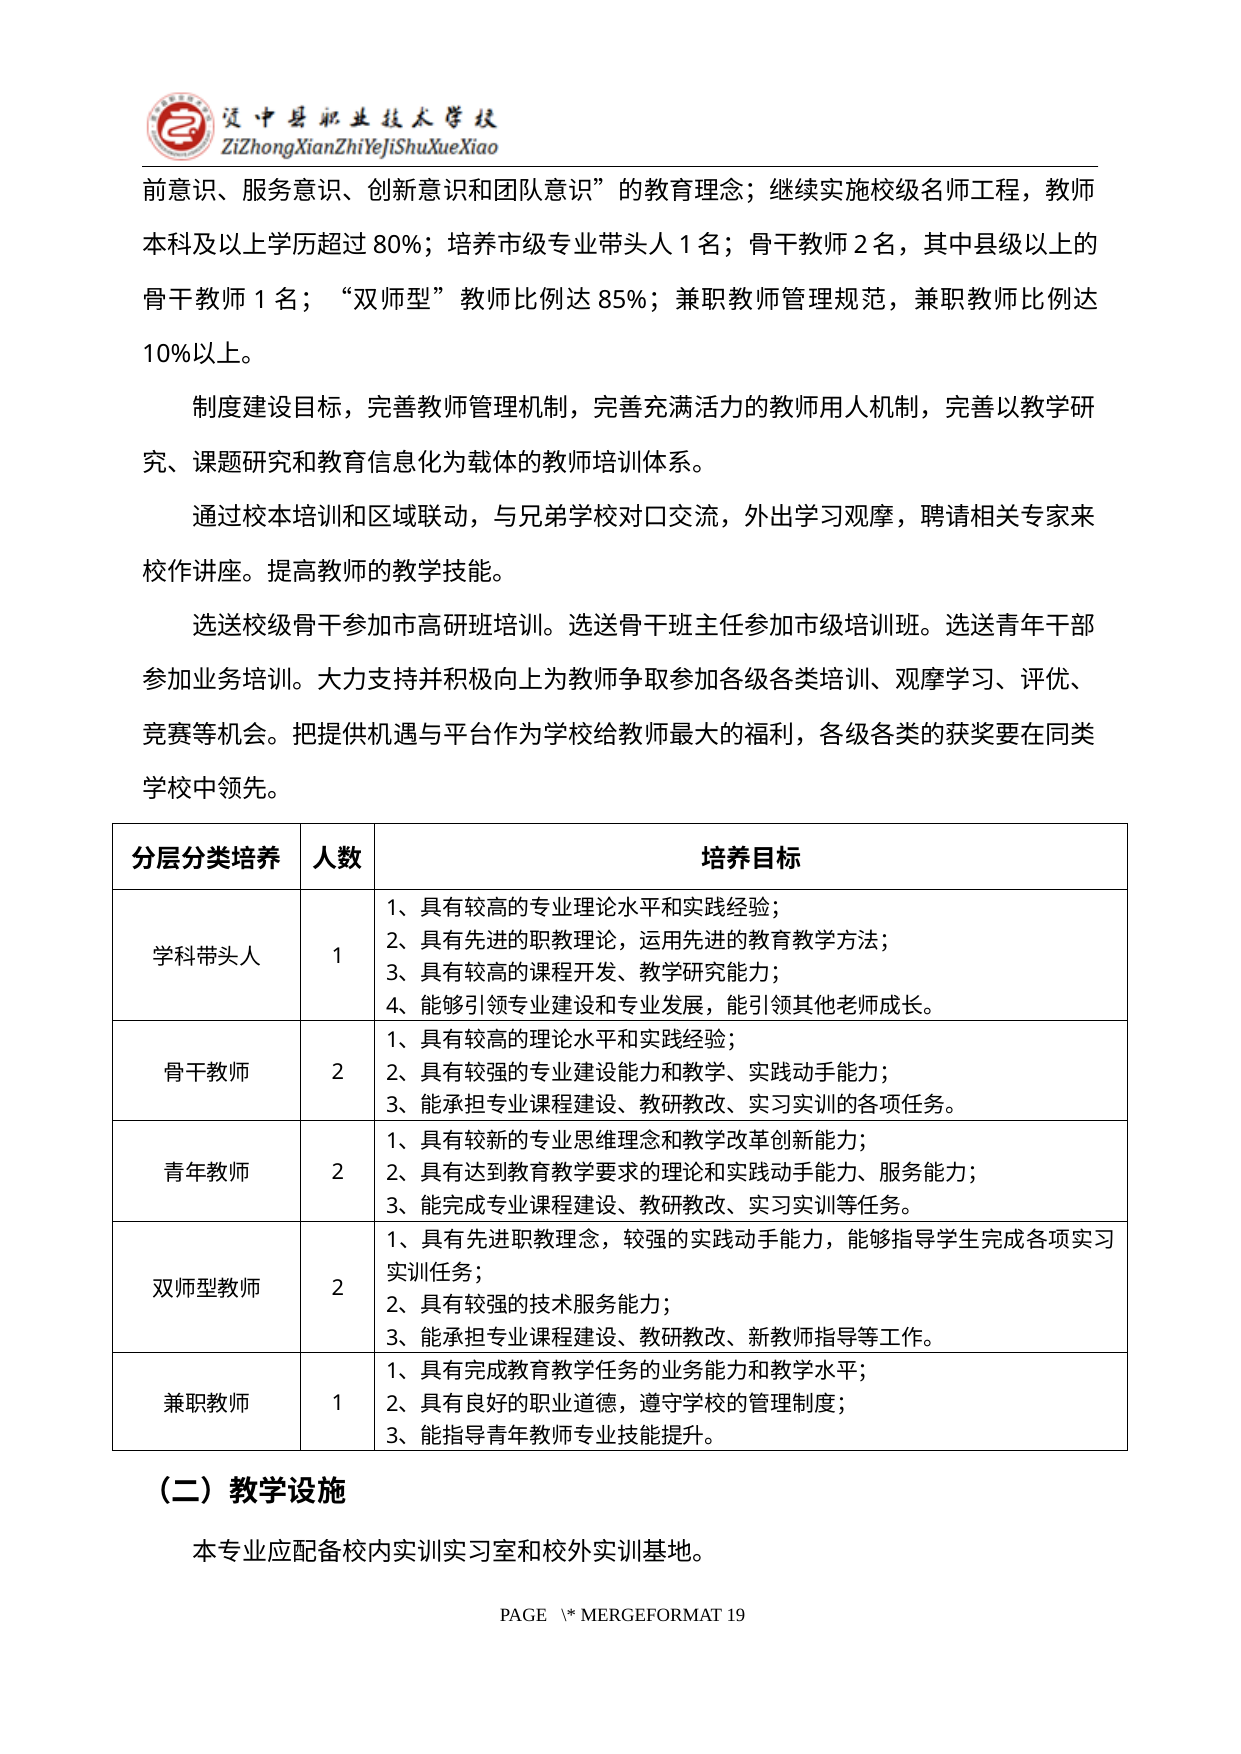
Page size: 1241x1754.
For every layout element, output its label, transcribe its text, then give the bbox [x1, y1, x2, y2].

table_cell 2 [301, 1222, 374, 1352]
picture [141, 88, 505, 164]
table_cell 1、具有先进职教理念，较强的实践动手能力，能够指导学生完成各项实习实训任务； 2、具有较强的技术服务能力； 3、能承担专业课程建设、教研教改、新教师指导等工作。 [375, 1222, 1127, 1352]
table_cell 1 [301, 1353, 374, 1450]
table_cell 1、具有完成教育教学任务的业务能力和教学水平； 2、具有良好的职业道德，遵守学校的管理制度； 3、能指导青年教师专业技能提升。 [375, 1353, 1127, 1450]
text 选送校级骨干参加市高研班培训。选送骨干班主任参加市级培训班。选送青年干部参加业务培训。大力支持并积极向上为教师争取参加各级各类培训、观摩学习、评优、竞赛等机会。把提供机遇与平台作为学校给教师最大的福利，各级各类的获奖要在同类学校中领先。 [142, 605, 1098, 805]
text 制度建设目标，完善教师管理机制，完善充满活力的教师用人机制，完善以教学研究、课题研究和教育信息化为载体的教师培训体系。 [142, 388, 1098, 478]
table_cell 骨干教师 [113, 1021, 300, 1120]
text （二）教学设施 [142, 1468, 1098, 1510]
table_cell 2 [301, 1021, 374, 1120]
table_cell 1、具有较新的专业思维理念和教学改革创新能力； 2、具有达到教育教学要求的理论和实践动手能力、服务能力； 3、能完成专业课程建设、教研教改、实习实训等任务。 [375, 1121, 1127, 1221]
table_cell 2 [301, 1121, 374, 1221]
table_cell 学科带头人 [113, 890, 300, 1020]
text 本专业应配备校内实训实习室和校外实训基地。 [142, 1531, 1098, 1567]
table_cell 1 [301, 890, 374, 1020]
table_header 人数 [301, 824, 374, 889]
table_cell 兼职教师 [113, 1353, 300, 1450]
table_cell 1、具有较高的专业理论水平和实践经验； 2、具有先进的职教理论，运用先进的教育教学方法； 3、具有较高的课程开发、教学研究能力； 4、能够引领专业建设和专业发展，能引领其他老师成长。 [375, 890, 1127, 1020]
text 通过校本培训和区域联动，与兄弟学校对口交流，外出学习观摩，聘请相关专家来校作讲座。提高教师的教学技能。 [142, 497, 1098, 587]
table_cell 1、具有较高的理论水平和实践经验； 2、具有较强的专业建设能力和教学、实践动手能力； 3、能承担专业课程建设、教研教改、实习实训的各项任务。 [375, 1021, 1127, 1120]
table_cell 双师型教师 [113, 1222, 300, 1352]
table_header 培养目标 [375, 824, 1127, 889]
table_cell 青年教师 [113, 1121, 300, 1221]
table_header 分层分类培养 [113, 824, 300, 889]
